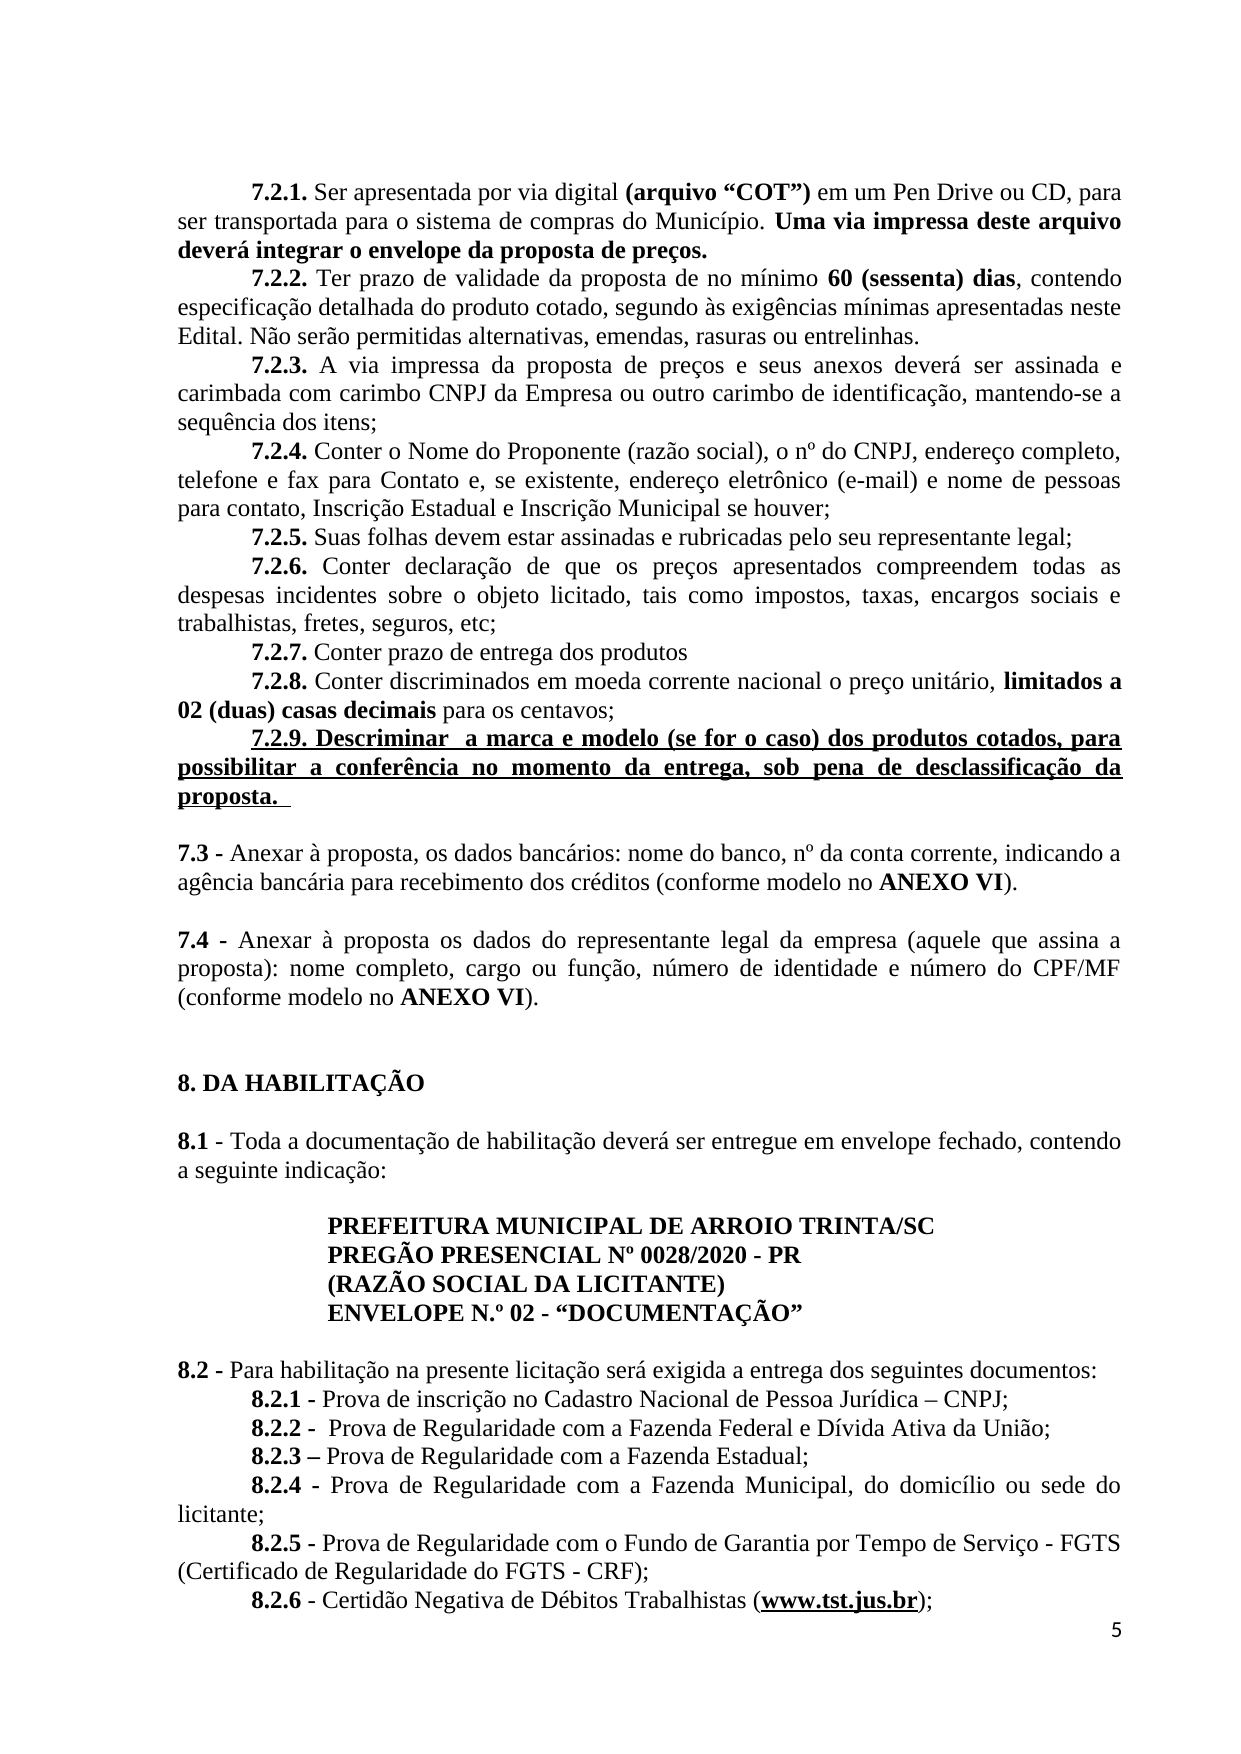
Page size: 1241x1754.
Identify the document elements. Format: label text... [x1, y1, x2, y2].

text 8.1 - Toda a documentação de habilitação deverá ser entregue em envelope fechado, contendo a seguinte indicação: [177, 1126, 1122, 1183]
text (RAZÃO SOCIAL DA LICITANTE) [177, 1269, 1122, 1298]
text 8.2 - Para habilitação na presente licitação será exigida a entrega dos seguintes documentos: [177, 1355, 1122, 1384]
text 7.2.3. A via impressa da proposta de preços e seus anexos deverá ser assinada e carimbada com carimbo CNPJ da Empresa ou outro carimbo de identificação, mantendo-se a sequência dos itens; [177, 350, 1122, 436]
text 8.2.3 – Prova de Regularidade com a Fazenda Estadual; [177, 1441, 1122, 1470]
text 8.2.5 - Prova de Regularidade com o Fundo de Garantia por Tempo de Serviço - FGTS (Certificado de Regularidade do FGTS - CRF); [177, 1528, 1122, 1585]
text 7.2.6. Conter declaração de que os preços apresentados compreendem todas as despesas incidentes sobre o objeto licitado, tais como impostos, taxas, encargos sociais e trabalhistas, fretes, seguros, etc; [177, 551, 1122, 637]
text 7.2.1. Ser apresentada por via digital (arquivo “COT”) em um Pen Drive ou CD, para ser transportada para o sistema de compras do Município. Uma via impressa deste arquivo deverá integrar o envelope da proposta de preços. [177, 177, 1122, 263]
text 7.2.4. Conter o Nome do Proponente (razão social), o nº do CNPJ, endereço completo, telefone e fax para Contato e, se existente, endereço eletrônico (e-mail) e nome de pessoas para contato, Inscrição Estadual e Inscrição Municipal se houver; [177, 436, 1122, 522]
text 7.4 - Anexar à proposta os dados do representante legal da empresa (aquele que assina a proposta): nome completo, cargo ou função, número de identidade e número do CPF/MF (conforme modelo no ANEXO VI). [177, 925, 1122, 1011]
text PREGÃO PRESENCIAL Nº 0028/2020 - PR [177, 1240, 1122, 1269]
text 7.3 - Anexar à proposta, os dados bancários: nome do banco, nº da conta corrente, indicando a agência bancária para recebimento dos créditos (conforme modelo no ANEXO VI). [177, 838, 1122, 896]
text 7.2.2. Ter prazo de validade da proposta de no mínimo 60 (sessenta) dias, contendo especificação detalhada do produto cotado, segundo às exigências mínimas apresentadas neste Edital. Não serão permitidas alternativas, emendas, rasuras ou entrelinhas. [177, 263, 1122, 350]
text 7.2.8. Conter discriminados em moeda corrente nacional o preço unitário, limitados a 02 (duas) casas decimais para os centavos; [177, 666, 1122, 723]
text PREFEITURA MUNICIPAL DE ARROIO TRINTA/SC [177, 1211, 1122, 1240]
text 7.2.9. Descriminar a marca e modelo (se for o caso) dos produtos cotados, para possibilitar a conferência no momento da entrega, sob pena de desclassificação da proposta. [177, 779, 1122, 810]
text 7.2.9. Descriminar a marca e modelo (se for o caso) dos produtos cotados, para possibilitar a conferência no momento da entrega, sob pena de desclassificação da proposta. [177, 723, 1122, 777]
text ENVELOPE N.º 02 - “DOCUMENTAÇÃO” [177, 1298, 1122, 1326]
text 8.2.6 - Certidão Negativa de Débitos Trabalhistas (www.tst.jus.br); [177, 1585, 1122, 1614]
text 8. DA HABILITAÇÃO [177, 1068, 1122, 1097]
text 8.2.2 - Prova de Regularidade com a Fazenda Federal e Dívida Ativa da União; [177, 1413, 1122, 1441]
text 7.2.7. Conter prazo de entrega dos produtos [177, 637, 1122, 666]
text 7.2.5. Suas folhas devem estar assinadas e rubricadas pelo seu representante legal; [177, 522, 1122, 551]
text 8.2.4 - Prova de Regularidade com a Fazenda Municipal, do domicílio ou sede do licitante; [177, 1470, 1122, 1528]
text 8.2.1 - Prova de inscrição no Cadastro Nacional de Pessoa Jurídica – CNPJ; [177, 1384, 1122, 1413]
